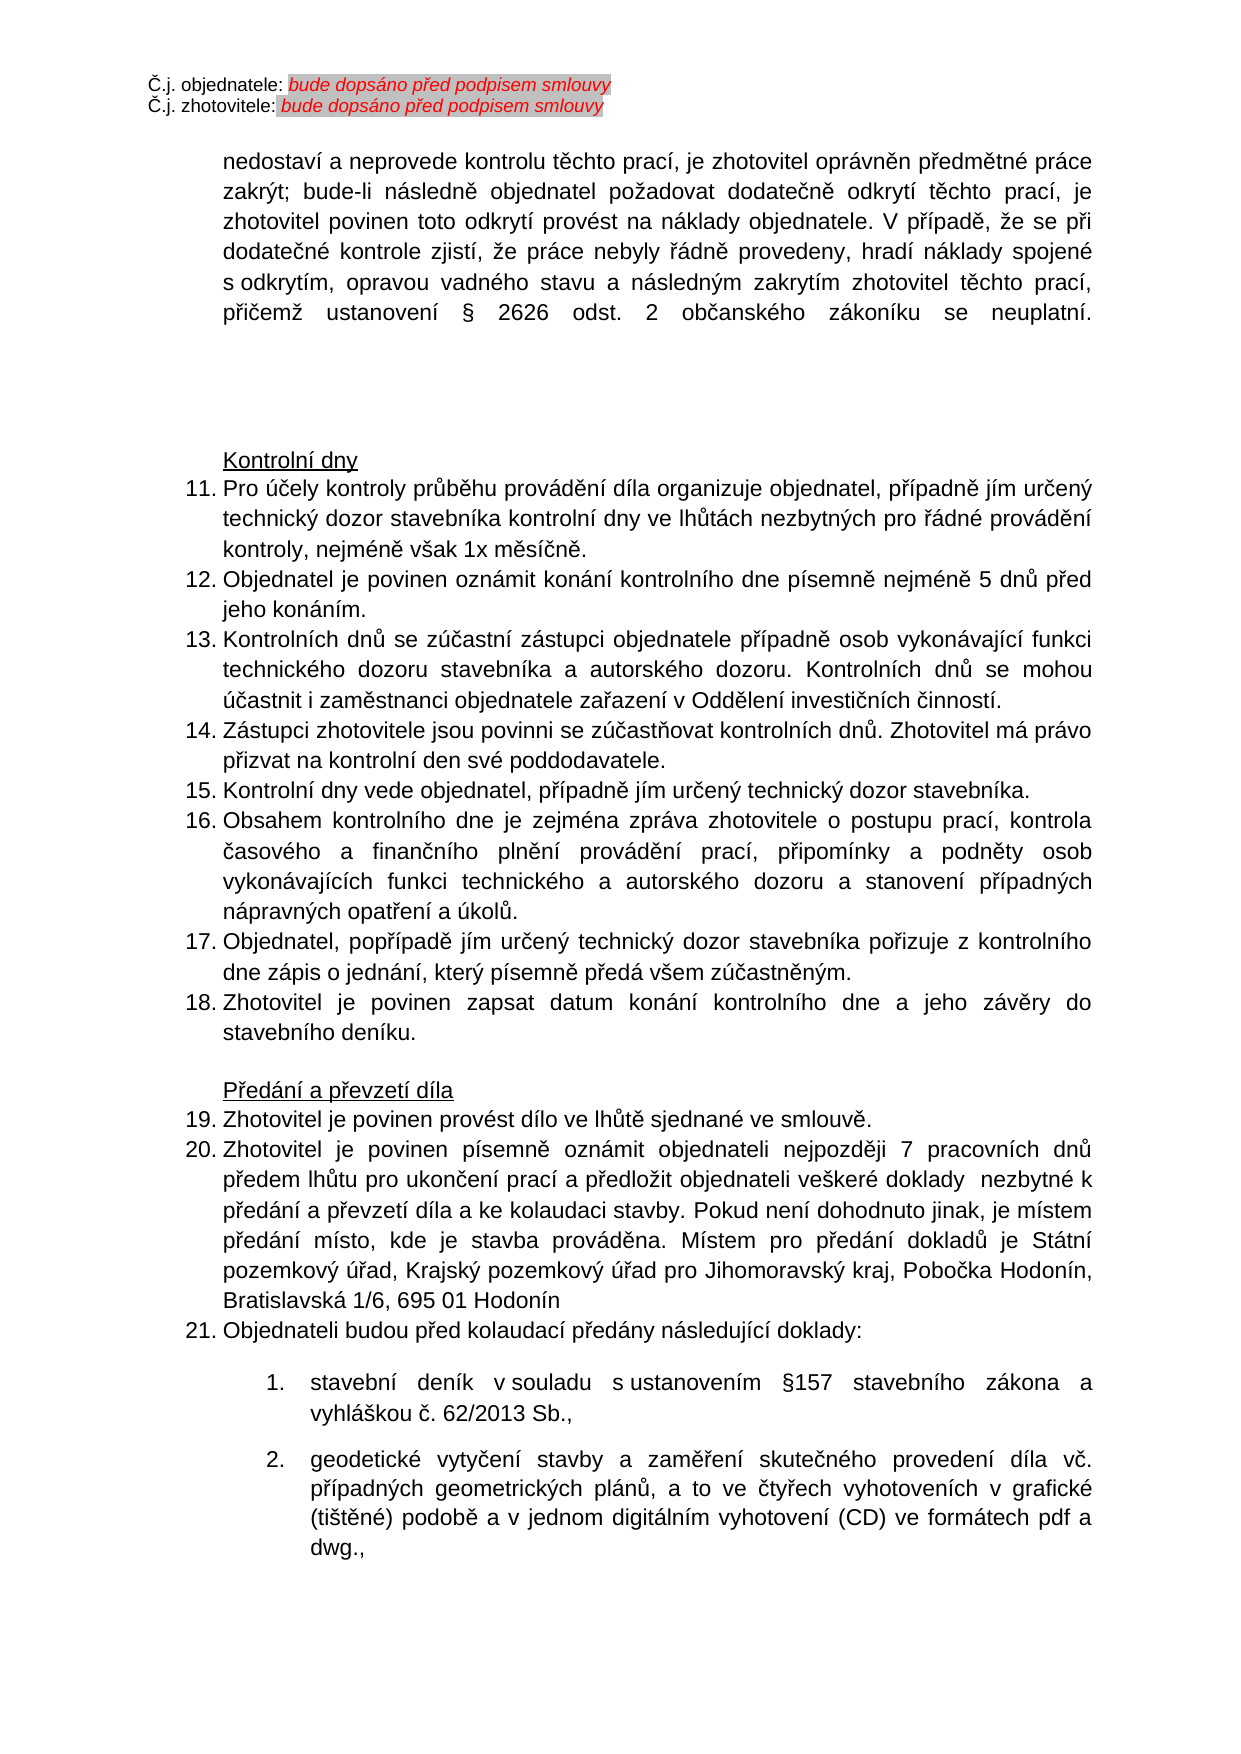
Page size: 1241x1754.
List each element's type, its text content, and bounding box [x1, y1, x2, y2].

list stavební deník v souladu s ustanovením §157 stavebního zákona a vyhláškou č. 62/2013 Sb., [266, 1368, 1093, 1426]
list geodetické vytyčení stavby a zaměření skutečného provedení díla vč. případných geometrických plánů, a to ve čtyřech vyhotoveních v grafické (tištěné) podobě a v jednom digitálním vyhotovení (CD) ve formátech pdf a dwg., [266, 1444, 1093, 1561]
list Zhotovitel je povinen písemně oznámit objednateli nejpozději 7 pracovních dnů předem lhůtu pro ukončení prací a předložit objednateli veškeré doklady nezbytné k předání a převzetí díla a ke kolaudaci stavby. Pokud není dohodnuto jinak, je místem předání místo, kde je stavba prováděna. Místem pro předání dokladů je Státní pozemkový úřad, Krajský pozemkový úřad pro Jihomoravský kraj, Pobočka Hodonín, Bratislavská 1/6, 695 01 Hodonín [185, 1136, 1093, 1313]
list Předání a převzetí díla [223, 1077, 1093, 1104]
list Obsahem kontrolního dne je zejména zpráva zhotovitele o postupu prací, kontrola časového a finančního plnění provádění prací, připomínky a podněty osob vykonávajících funkci technického a autorského dozoru a stanovení případných nápravných opatření a úkolů. [185, 807, 1093, 924]
list Kontrolní dny [223, 447, 1093, 473]
list Kontrolní dny vede objednatel, případně jím určený technický dozor stavebníka. [185, 777, 1093, 803]
list Kontrolních dnů se zúčastní zástupci objednatele případně osob vykonávající funkci technického dozoru stavebníka a autorského dozoru. Kontrolních dnů se mohou účastnit i zaměstnanci objednatele zařazení v Oddělení investičních činností. [185, 626, 1093, 713]
list Zástupci zhotovitele jsou povinni se zúčastňovat kontrolních dnů. Zhotovitel má právo přizvat na kontrolní den své poddodavatele. [185, 717, 1093, 773]
list Objednatel je povinen oznámit konání kontrolního dne písemně nejméně 5 dnů před jeho konáním. [185, 566, 1093, 622]
list Pro účely kontroly průběhu provádění díla organizuje objednatel, případně jím určený technický dozor stavebníka kontrolní dny ve lhůtách nezbytných pro řádné provádění kontroly, nejméně však 1x měsíčně. [185, 475, 1093, 562]
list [185, 148, 1093, 357]
list Objednatel, popřípadě jím určený technický dozor stavebníka pořizuje z kontrolního dne zápis o jednání, který písemně předá všem zúčastněným. [185, 928, 1093, 985]
list Objednateli budou před kolaudací předány následující doklady: [185, 1317, 1093, 1344]
list Zhotovitel je povinen provést dílo ve lhůtě sjednané ve smlouvě. [185, 1106, 1093, 1132]
list Zhotovitel je povinen zapsat datum konání kontrolního dne a jeho závěry do stavebního deníku. [185, 989, 1093, 1045]
